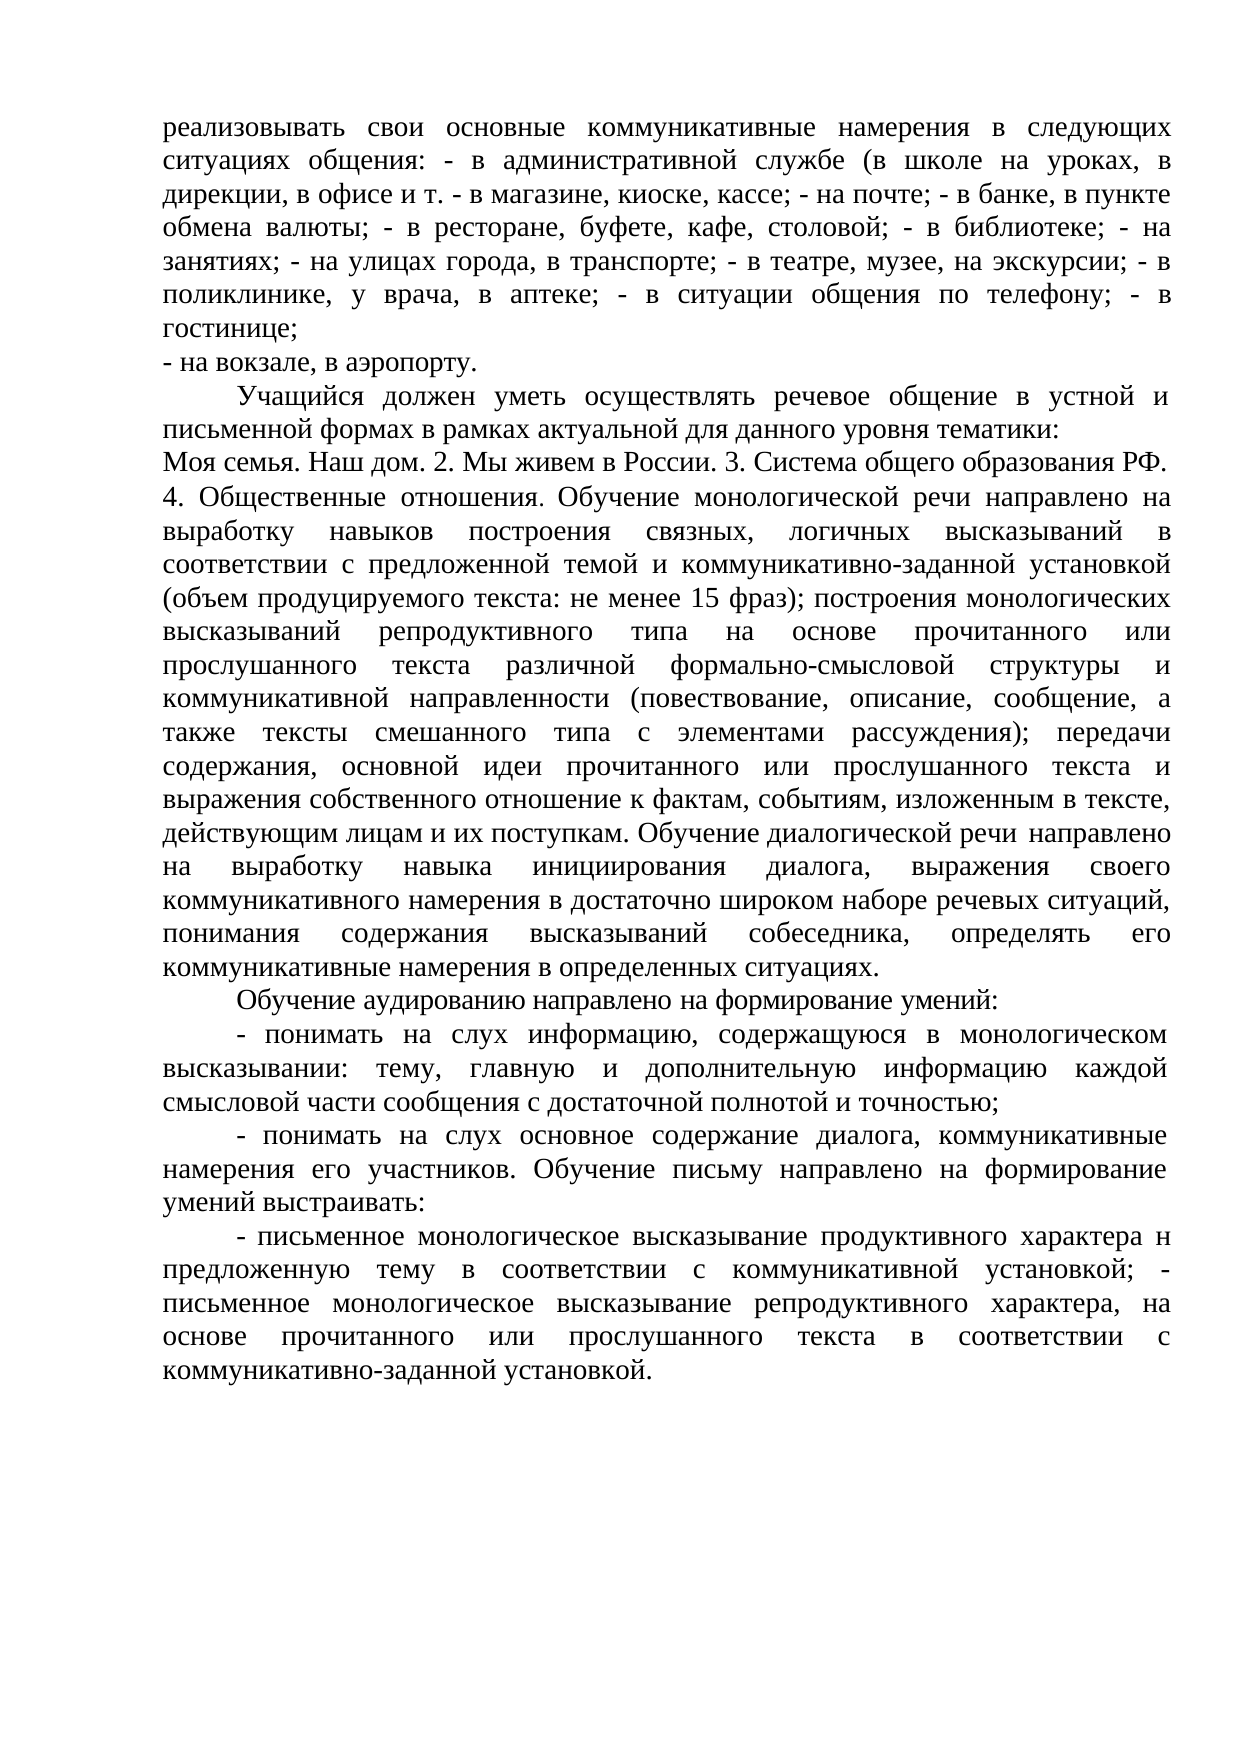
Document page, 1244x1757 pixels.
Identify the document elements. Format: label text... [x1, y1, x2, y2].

list письменное монологическое высказывание продуктивного характера н предложенную тему в соответствии с коммуникативной установкой; - письменное монологическое высказывание репродуктивного характера, на основе прочитанного или прослушанного текста в соответствии с коммуникативно-заданной установкой. [162, 1218, 1172, 1386]
text реализовывать свои основные коммуникативные намерения в следующих ситуациях общения: - в административной службе (в школе на уроках, в дирекции, в офисе и т. - в магазине, киоске, кассе; - на почте; - в банке, в пункте обмена валюты; - в ресторане, буфете, кафе, столовой; - в библиотеке; - на занятиях; - на улицах города, в транспорте; - в театре, музее, на экскурсии; - в поликлинике, у врача, в аптеке; - в ситуации общения по телефону; - в гостинице; [162, 109, 1172, 344]
list понимать на слух основное содержание диалога, коммуникативные намерения его участников. Обучение письму направлено на формирование умений выстраивать: [162, 1117, 1168, 1218]
text Учащийся должен уметь осуществлять речевое общение в устной и письменной формах в рамках актуальной для данного уровня тематики: [162, 378, 1169, 445]
list понимать на слух информацию, содержащуюся в монологическом высказывании: тему, главную и дополнительную информацию каждой смысловой части сообщения с достаточной полнотой и точностью; [162, 1017, 1168, 1117]
text 4. Общественные отношения. Обучение монологической речи направлено на выработку навыков построения связных, логичных высказываний в соответствии с предложенной темой и коммуникативно-заданной установкой (объем продуцируемого текста: не менее 15 фраз); построения монологических высказываний репродуктивного типа на основе прочитанного или прослушанного текста различной формально-смысловой структуры и коммуникативной направленности (повествование, описание, сообщение, а также тексты смешанного типа с элементами рассуждения); передачи содержания, основной идеи прочитанного или прослушанного текста и выражения собственного отношение к фактам, событиям, изложенным в тексте, действующим лицам и их поступкам. Обучение диалогической речи направлено на выработку навыка инициирования диалога, выражения своего коммуникативного намерения в достаточно широком наборе речевых ситуаций, понимания содержания высказываний собеседника, определять его коммуникативные намерения в определенных ситуациях. [162, 479, 1172, 982]
text Моя семья. Наш дом. 2. Мы живем в России. 3. Система общего образования РФ. [162, 445, 1214, 478]
text - на вокзале, в аэропорту. [162, 344, 1214, 378]
text Обучение аудированию направлено на формирование умений: [236, 982, 1214, 1016]
